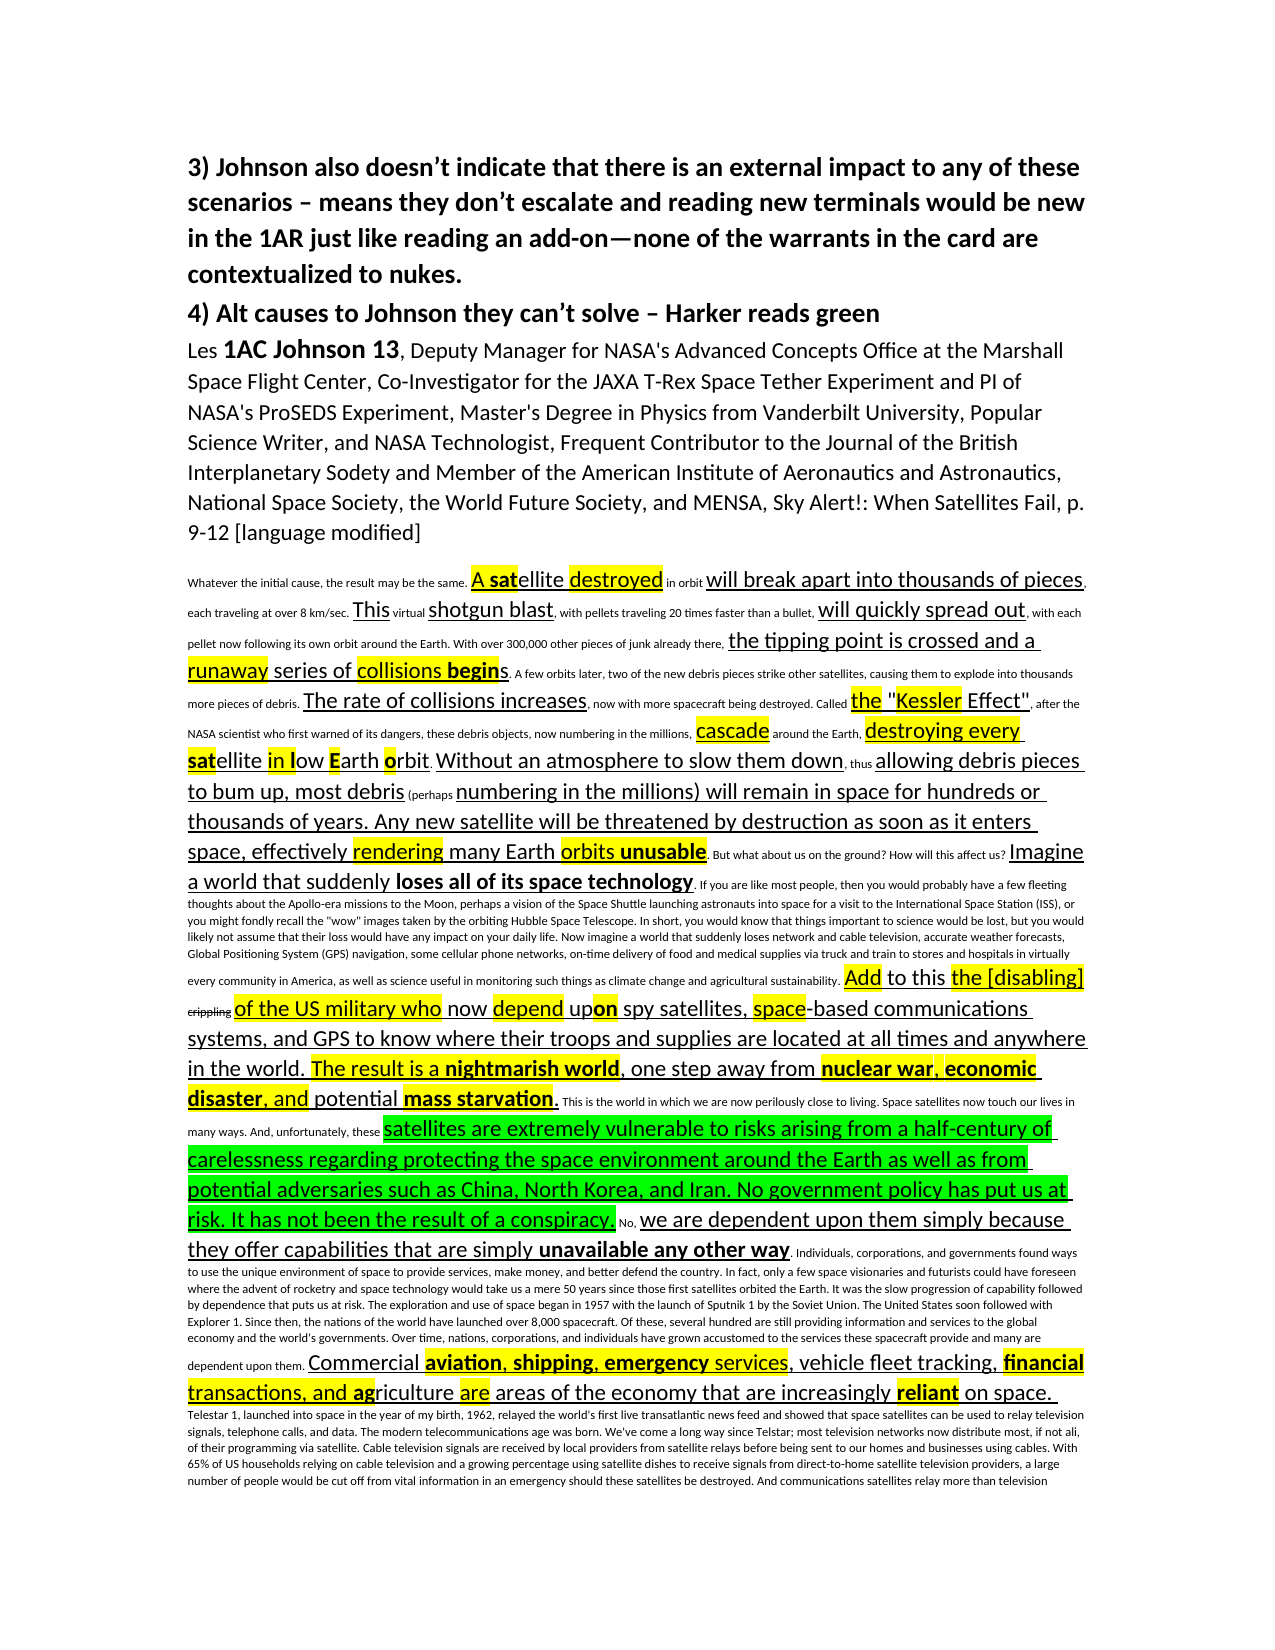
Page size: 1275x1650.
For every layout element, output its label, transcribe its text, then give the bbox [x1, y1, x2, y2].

subtitle 3) Johnson also doesn’t indicate that there is an external impact to any of these scenarios – means they don’t escalate and reading new terminals would be new in the 1AR just like reading an add-on—none of the warrants in the card are contextualized to nukes. [187, 150, 1087, 290]
subtitle 4) Alt causes to Johnson they can’t solve – Harker reads green [187, 297, 1087, 330]
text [187, 1049, 1087, 1488]
text Les 1AC Johnson 13, Deputy Manager for NASA's Advanced Concepts Office at the Marshall Space Flight Center, Co-Investigator for the JAXA T-Rex Space Tether Experiment and PI of NASA's ProSEDS Experiment, Master's Degree in Physics from Vanderbilt University, Popular Science Writer, and NASA Technologist, Frequent Contributor to the Journal of the British Interplanetary Sodety and Member of the American Institute of Aeronautics and Astronautics, National Space Society, the World Future Society, and MENSA, Sky Alert!: When Satellites Fail, p. 9-12 [language modified] [187, 332, 1087, 547]
